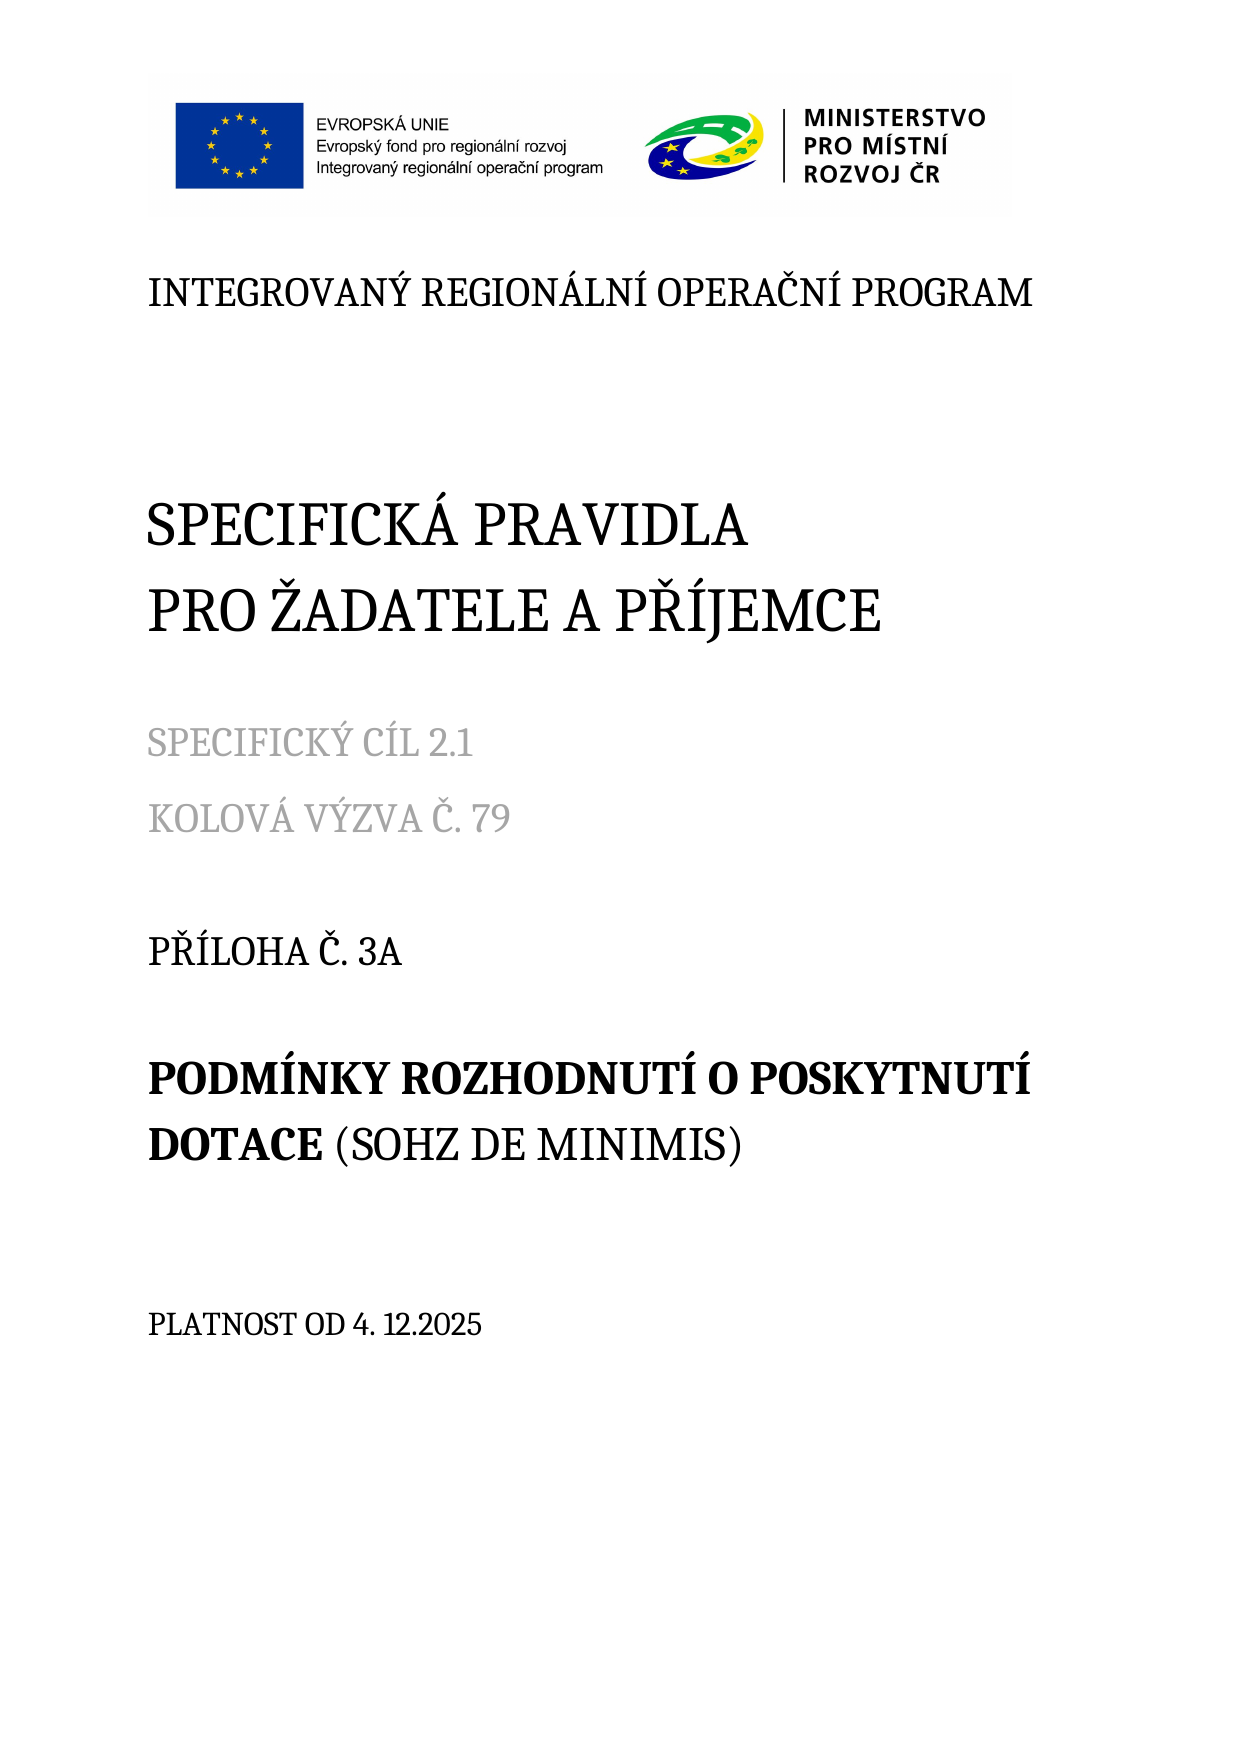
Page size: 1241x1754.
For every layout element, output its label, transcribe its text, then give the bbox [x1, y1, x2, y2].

text pLATNOST OD 4. 12.2025 [148, 1306, 1092, 1344]
text PRO ŽADATELE A PŘÍJEMCE [148, 575, 1092, 647]
text KOLOVÁ výzva č. 79 [148, 794, 1092, 842]
text Podmínky Rozhodnutí o poskytnutí dotace (SOHZ DE MINIMIS) [148, 1052, 1092, 1173]
text SPECIFICKÝ CÍL 2.1 [148, 719, 1092, 767]
text SPECIFICKÁ PRAVIDLA [148, 489, 1092, 561]
picture [147, 73, 1013, 217]
text PŘÍLOHA Č. 3a [148, 928, 1092, 976]
text INTEGROVANÝ REGIONÁLNÍ OPERAČNÍ PROGRAM [148, 269, 1092, 317]
